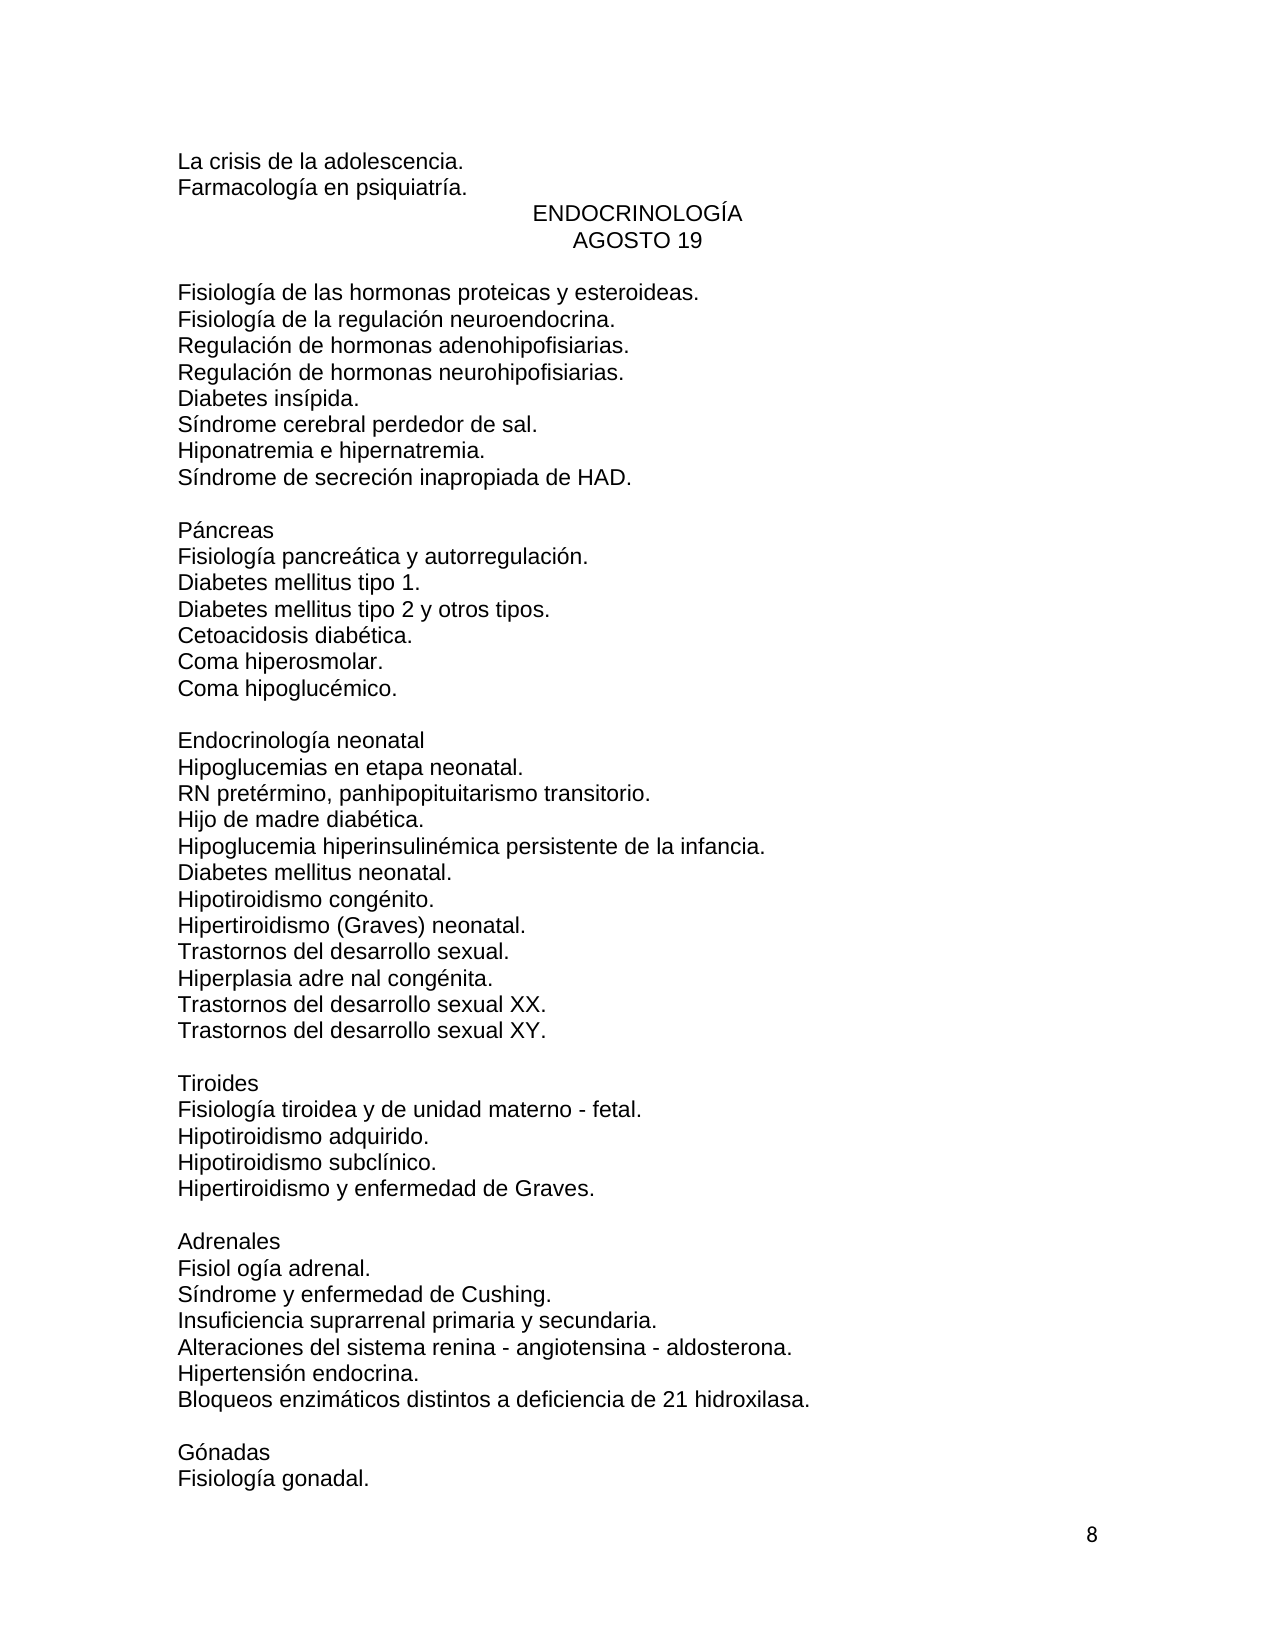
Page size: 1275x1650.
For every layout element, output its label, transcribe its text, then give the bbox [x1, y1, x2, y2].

text Adrenales [177, 1228, 1098, 1254]
text Coma hipoglucémico. [177, 675, 1098, 701]
text Hipertiroidismo (Graves) neonatal. [177, 912, 1098, 938]
text Hipertiroidismo y enfermedad de Graves. [177, 1175, 1098, 1202]
text Coma hiperosmolar. [177, 648, 1098, 675]
text Bloqueos enzimáticos distintos a deficiencia de 21 hidroxilasa. [177, 1386, 1098, 1413]
text Síndrome y enfermedad de Cushing. [177, 1281, 1098, 1307]
text Gónadas [177, 1439, 1098, 1465]
text Regulación de hormonas adenohipofisiarias. [177, 332, 1098, 358]
text Hipoglucemia hiperinsulinémica persistente de la infancia. [177, 833, 1098, 859]
text Trastornos del desarrollo sexual. [177, 938, 1098, 964]
text Síndrome de secreción inapropiada de HAD. [177, 464, 1098, 490]
text AGOSTO 19 [177, 227, 1098, 253]
text Regulación de hormonas neurohipofisiarias. [177, 358, 1098, 385]
text Cetoacidosis diabética. [177, 622, 1098, 648]
text Fisiol ogía adrenal. [177, 1254, 1098, 1281]
text Endocrinología neonatal [177, 727, 1098, 754]
text ENDOCRINOLOGÍA [177, 200, 1098, 227]
text Fisiología de la regulación neuroendocrina. [177, 306, 1098, 332]
text Hipertensión endocrina. [177, 1360, 1098, 1386]
text Fisiología de las hormonas proteicas y esteroideas. [177, 279, 1098, 306]
text Fisiología gonadal. [177, 1465, 1098, 1492]
text Fisiología tiroidea y de unidad materno - fetal. [177, 1096, 1098, 1123]
text Alteraciones del sistema renina - angiotensina - aldosterona. [177, 1333, 1098, 1360]
text Diabetes mellitus tipo 1. [177, 569, 1098, 596]
text Hipotiroidismo congénito. [177, 886, 1098, 912]
text Hijo de madre diabética. [177, 806, 1098, 833]
text Hipotiroidismo adquirido. [177, 1123, 1098, 1149]
text Hipoglucemias en etapa neonatal. [177, 754, 1098, 780]
text Diabetes insípida. [177, 385, 1098, 411]
text Diabetes mellitus neonatal. [177, 859, 1098, 886]
text Hiperplasia adre nal congénita. [177, 964, 1098, 991]
text RN pretérmino, panhipopituitarismo transitorio. [177, 780, 1098, 806]
text Páncreas [177, 517, 1098, 543]
text Diabetes mellitus tipo 2 y otros tipos. [177, 596, 1098, 622]
text Farmacología en psiquiatría. [177, 174, 1098, 200]
text Hiponatremia e hipernatremia. [177, 437, 1098, 464]
text Insuficiencia suprarrenal primaria y secundaria. [177, 1307, 1098, 1333]
text Síndrome cerebral perdedor de sal. [177, 411, 1098, 437]
text Hipotiroidismo subclínico. [177, 1149, 1098, 1175]
text Trastornos del desarrollo sexual XX. [177, 991, 1098, 1017]
text Fisiología pancreática y autorregulación. [177, 543, 1098, 569]
text Trastornos del desarrollo sexual XY. [177, 1017, 1098, 1044]
text La crisis de la adolescencia. [177, 148, 1098, 174]
text Tiroides [177, 1070, 1098, 1096]
